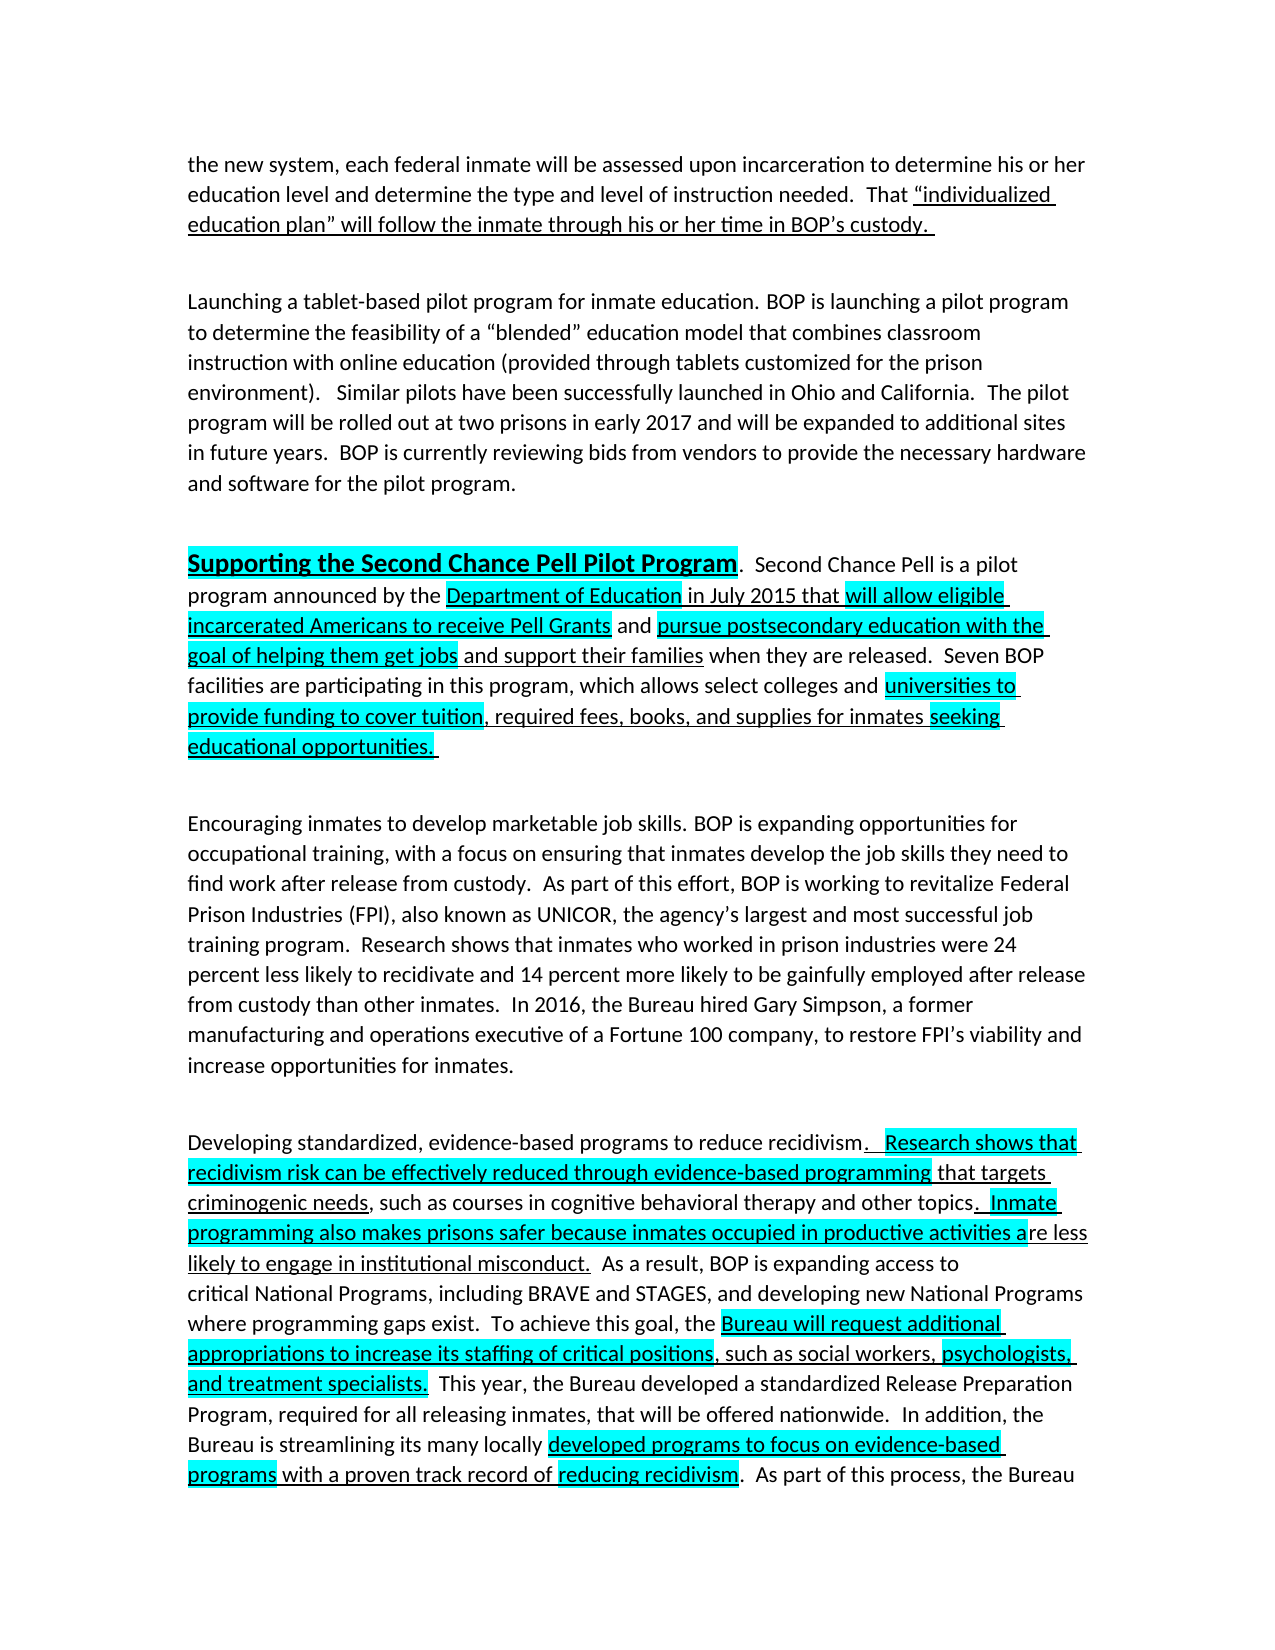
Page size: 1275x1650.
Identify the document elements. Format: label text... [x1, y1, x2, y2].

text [187, 150, 1087, 269]
text Encouraging inmates to develop marketable job skills. BOP is expanding opportunities for occupational training, with a focus on ensuring that inmates develop the job skills they need to find work after release from custody. As part of this effort, BOP is working to revitalize Federal Prison Industries (FPI), also known as UNICOR, the agency’s largest and most successful job training program. Research shows that inmates who worked in prison industries were 24 percent less likely to recidivate and 14 percent more likely to be gainfully employed after release from custody than other inmates. In 2016, the Bureau hired Gary Simpson, a former manufacturing and operations executive of a Fortune 100 company, to restore FPI’s viability and increase opportunities for inmates. [187, 809, 1087, 1079]
text Launching a tablet-based pilot program for inmate education. BOP is launching a pilot program to determine the feasibility of a “blended” education model that combines classroom instruction with online education (provided through tablets customized for the prison environment). Similar pilots have been successfully launched in Ohio and California. The pilot program will be rolled out at two prisons in early 2017 and will be expanded to additional sites in future years. BOP is currently reviewing bids from vendors to provide the necessary hardware and software for the pilot program. [187, 287, 1087, 527]
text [187, 1244, 1087, 1488]
text Supporting the Second Chance Pell Pilot Program. Second Chance Pell is a pilot program announced by the Department of Education in July 2015 that will allow eligible incarcerated Americans to receive Pell Grants and pursue postsecondary education with the goal of helping them get jobs and support their families when they are released. Seven BOP facilities are participating in this program, which allows select colleges and universities to provide funding to cover tuition, required fees, books, and supplies for inmates seeking educational opportunities. [187, 546, 1087, 790]
